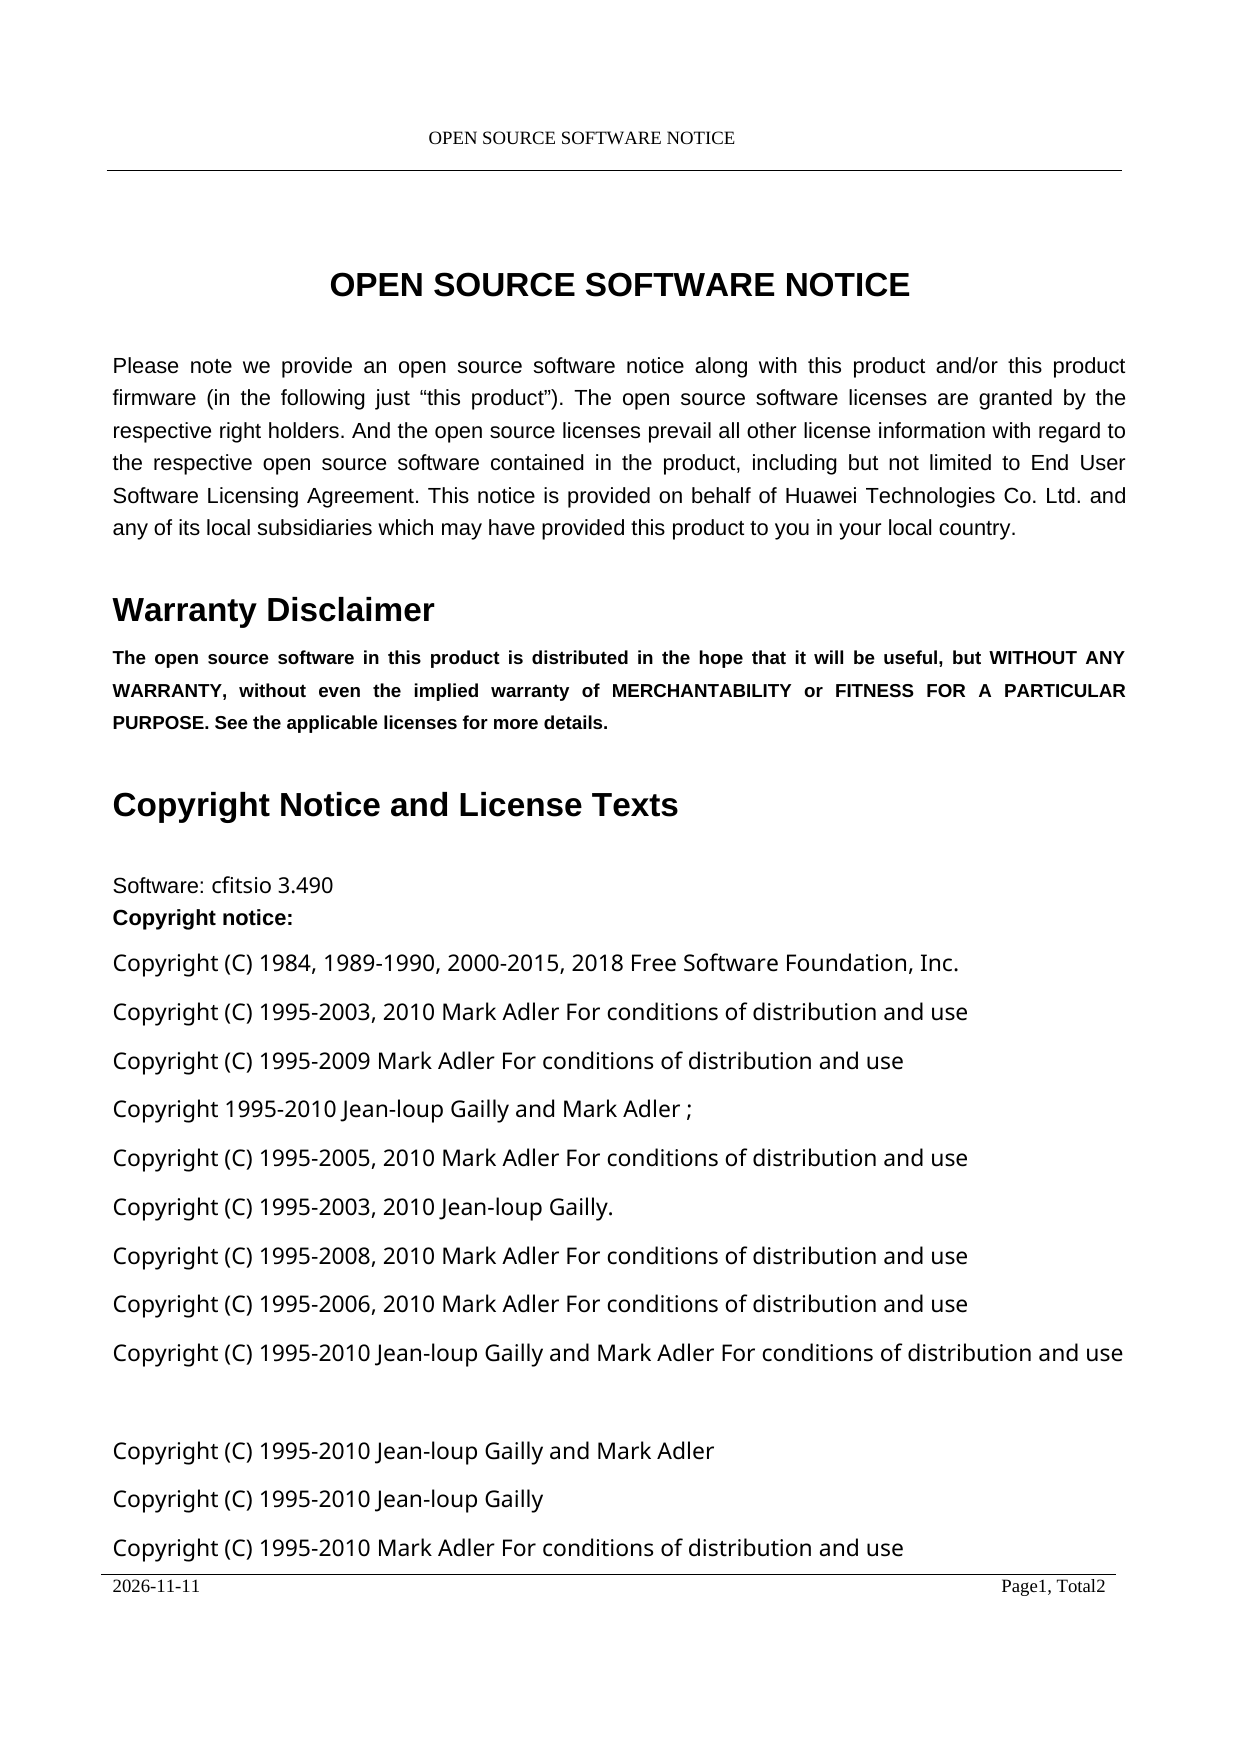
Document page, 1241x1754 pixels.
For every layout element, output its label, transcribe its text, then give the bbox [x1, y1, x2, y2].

text The open source software in this product is distributed in the hope that it will be useful, but WITHOUT ANY WARRANTY, without even the implied warranty of MERCHANTABILITY or FITNESS FOR A PARTICULAR PURPOSE. See the applicable licenses for more details. [112, 641, 1128, 739]
text Software: cfitsio 3.490 [112, 869, 1128, 901]
text Warranty Disclaimer [112, 576, 1128, 641]
text Copyright notice: [112, 901, 1128, 934]
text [112, 947, 1128, 1564]
text OPEN SOURCE SOFTWARE NOTICE [112, 251, 1128, 316]
text Copyright Notice and License Texts [112, 771, 1128, 836]
text Please note we provide an open source software notice along with this product and/or this product firmware (in the following just “this product”). The open source software licenses are granted by the respective right holders. And the open source licenses prevail all other license information with regard to the respective open source software contained in the product, including but not limited to End User Software Licensing Agreement. This notice is provided on behalf of Huawei Technologies Co. Ltd. and any of its local subsidiaries which may have provided this product to you in your local country. [112, 349, 1128, 544]
